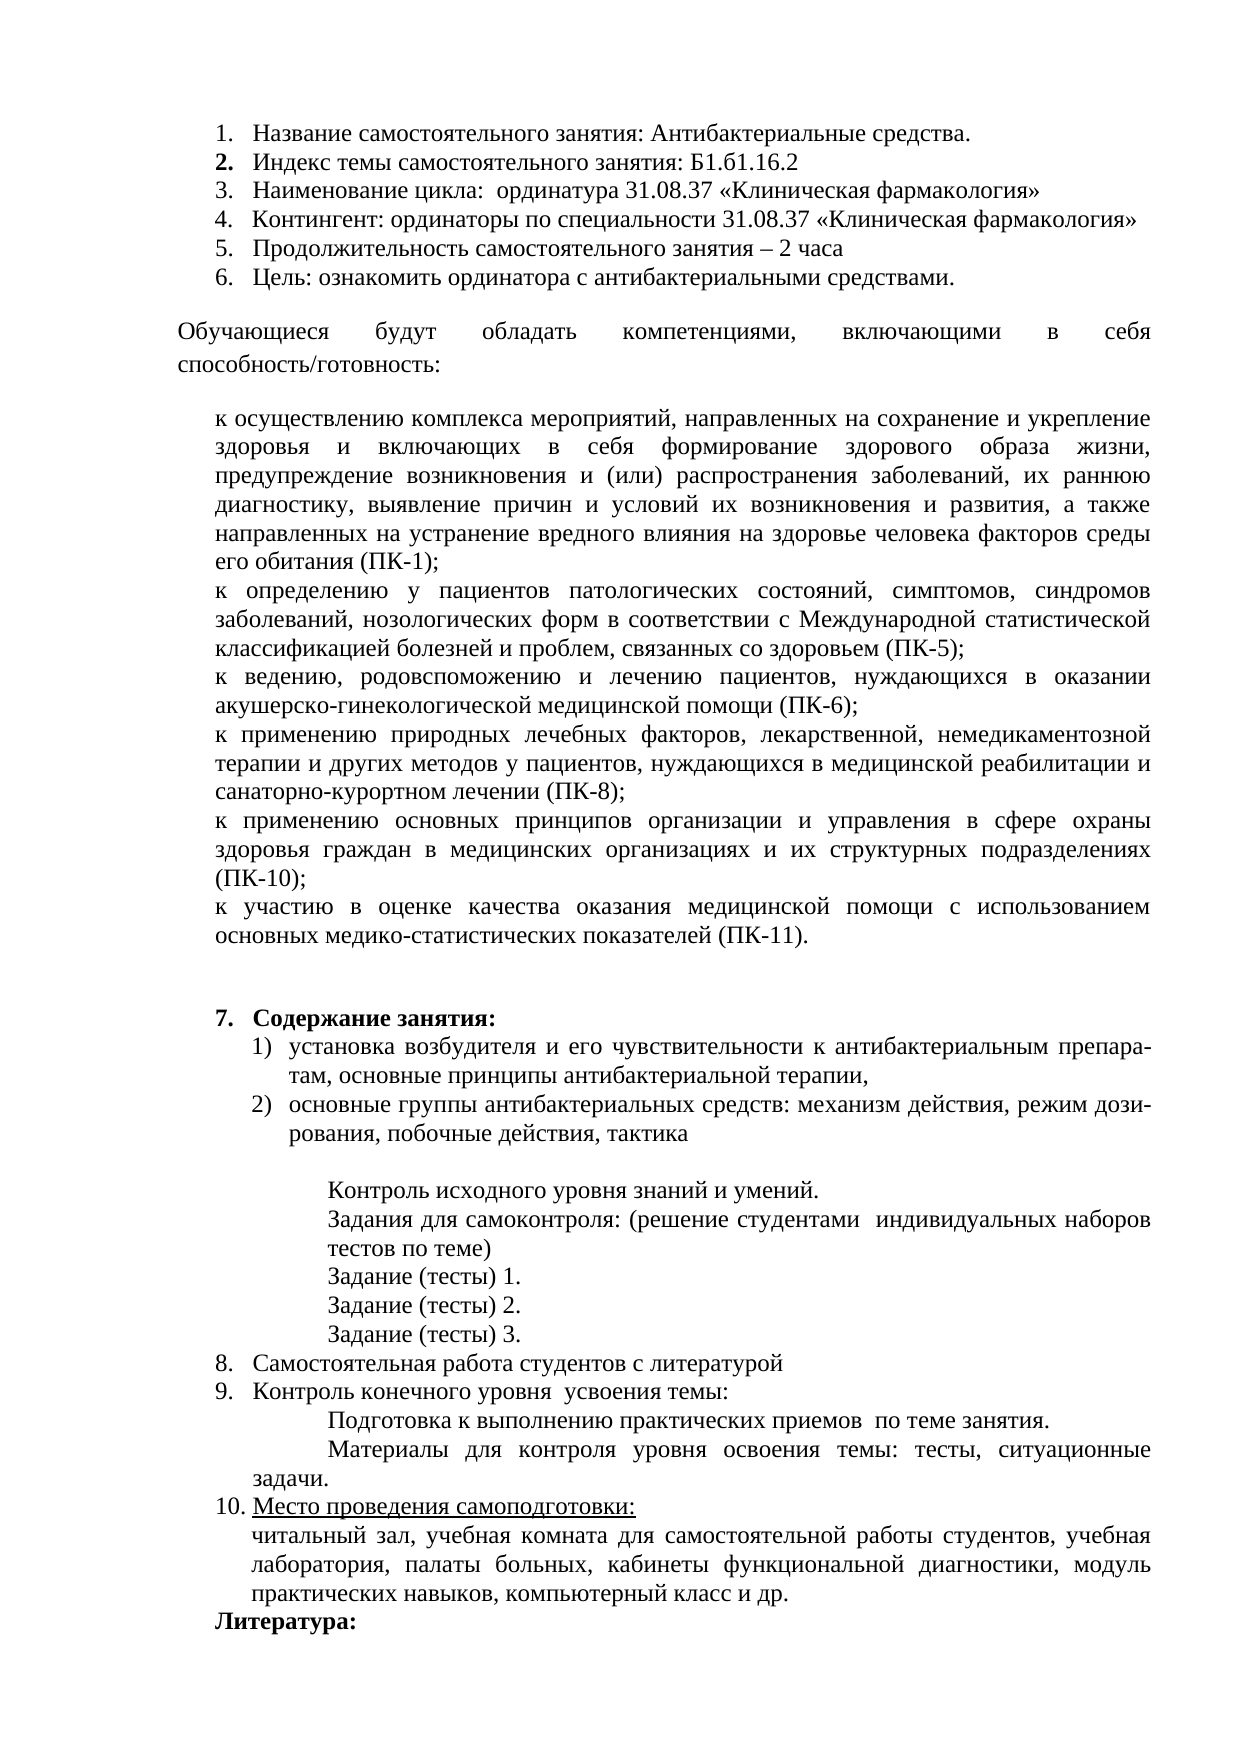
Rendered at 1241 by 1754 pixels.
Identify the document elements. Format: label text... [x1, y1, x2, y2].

list Самостоятельная работа студентов с литературой [215, 1348, 1152, 1376]
text Обучающиеся будут обладать компетенциями, включающими в себя способность/готовность: [177, 316, 1152, 377]
list Наименование цикла: ординатура 31.08.37 «Клиническая фармакология» [215, 176, 1152, 204]
text к применению природных лечебных факторов, лекарственной, немедикаментозной терапии и других методов у пациентов, нуждающихся в медицинской реабилитации и санаторно-курортном лечении (ПК-8); [215, 719, 1152, 805]
text Литература: [215, 1606, 1152, 1635]
list Название самостоятельного занятия: Антибактериальные средства. [215, 118, 1152, 147]
text читальный зал, учебная комната для самостоятельной работы студентов, учебная лаборатория, палаты больных, кабинеты функциональной диагностики, модуль практических навыков, компьютерный класс и др. [251, 1520, 1152, 1606]
text Задания для самоконтроля: (решение студентами индивидуальных наборов тестов по теме) [327, 1204, 1152, 1261]
list Контингент: ординаторы по специальности 31.08.37 «Клиническая фармакология» [214, 204, 1152, 233]
text Задание (тесты) 2. [252, 1290, 1152, 1319]
list основные группы антибактериальных средств: механизм действия, режим дозирования, побочные действия, тактика [251, 1089, 1152, 1146]
text Задание (тесты) 1. [252, 1261, 1152, 1290]
list Место проведения самоподготовки: [215, 1491, 1152, 1520]
text Материалы для контроля уровня освоения темы: тесты, ситуационные задачи. [252, 1434, 1152, 1491]
text Подготовка к выполнению практических приемов по теме занятия. [252, 1405, 1152, 1434]
list Цель: ознакомить ординатора с антибактериальными средствами. [215, 262, 1152, 291]
text к определению у пациентов патологических состояний, симптомов, синдромов заболеваний, нозологических форм в соответствии с Международной статистической классификацией болезней и проблем, связанных со здоровьем (ПК-5); [215, 575, 1152, 661]
text к применению основных принципов организации и управления в сфере охраны здоровья граждан в медицинских организациях и их структурных подразделениях (ПК-10); [215, 805, 1152, 891]
text к участию в оценке качества оказания медицинской помощи с использованием основных медико-статистических показателей (ПК-11). [215, 891, 1152, 949]
text к осуществлению комплекса мероприятий, направленных на сохранение и укрепление здоровья и включающих в себя формирование здорового образа жизни, предупреждение возникновения и (или) распространения заболеваний, их раннюю диагностику, выявление причин и условий их возникновения и развития, а также направленных на устранение вредного влияния на здоровье человека факторов среды его обитания (ПК-1); [215, 403, 1152, 575]
list Содержание занятия: [215, 1003, 1152, 1031]
list Продолжительность самостоятельного занятия – 2 часа [215, 233, 1152, 262]
list Индекс темы самостоятельного занятия: Б1.б1.16.2 [215, 147, 1152, 176]
text Задание (тесты) 3. [252, 1319, 1152, 1348]
text к ведению, родовспоможению и лечению пациентов, нуждающихся в оказании акушерско-гинекологической медицинской помощи (ПК-6); [215, 661, 1152, 719]
list Контроль конечного уровня усвоения темы: [215, 1376, 1152, 1405]
list установка возбудителя и его чувствительности к антибактериальным препаратам, основные принципы антибактериальной терапии, [251, 1031, 1152, 1089]
text Контроль исходного уровня знаний и умений. [252, 1175, 1152, 1204]
